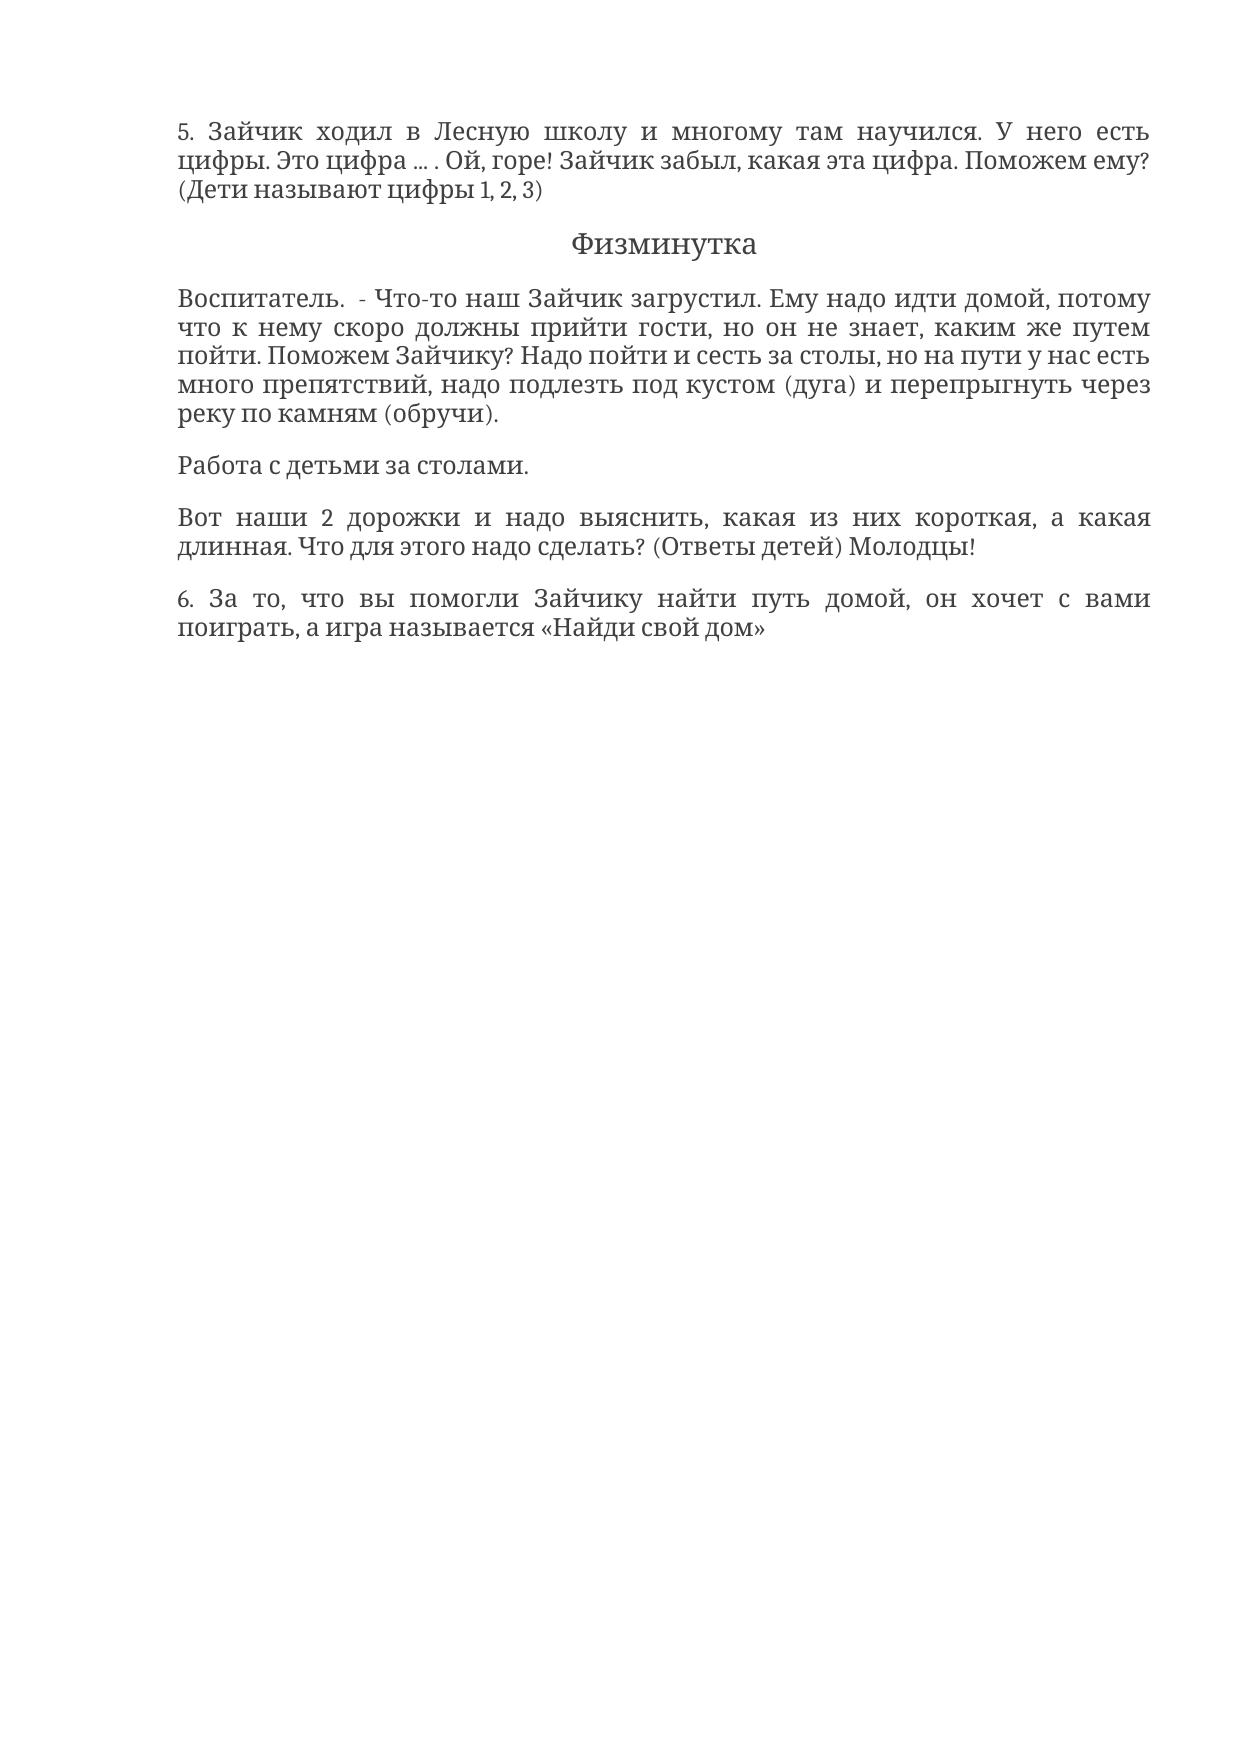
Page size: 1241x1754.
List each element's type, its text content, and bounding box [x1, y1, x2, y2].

text Вот наши 2 дорожки и надо выяснить, какая из них короткая, а какая длинная. Что для этого надо сделать? (Ответы детей) Молодцы! [177, 504, 1152, 562]
text 5. Зайчик ходил в Лесную школу и многому там научился. У него есть цифры. Это цифра ... . Ой, горе! Зайчик забыл, какая эта цифра. Поможем ему? (Дети называют цифры 1, 2, 3) [177, 118, 1152, 204]
text Воспитатель. - Что-то наш Зайчик загрустил. Ему надо идти домой, потому что к нему скоро должны прийти гости, но он не знает, каким же путем пойти. Поможем Зайчику? Надо пойти и сесть за столы, но на пути у нас есть много препятствий, надо подлезть под кустом (дуга) и перепрыгнуть через реку по камням (обручи). [177, 285, 1152, 428]
text Работа с детьми за столами. [177, 452, 1152, 481]
text Физминутка [177, 228, 1152, 261]
text 6. За то, что вы помогли Зайчику найти путь домой, он хочет с вами поиграть, а игра называется «Найди свой дом» [177, 585, 1152, 643]
